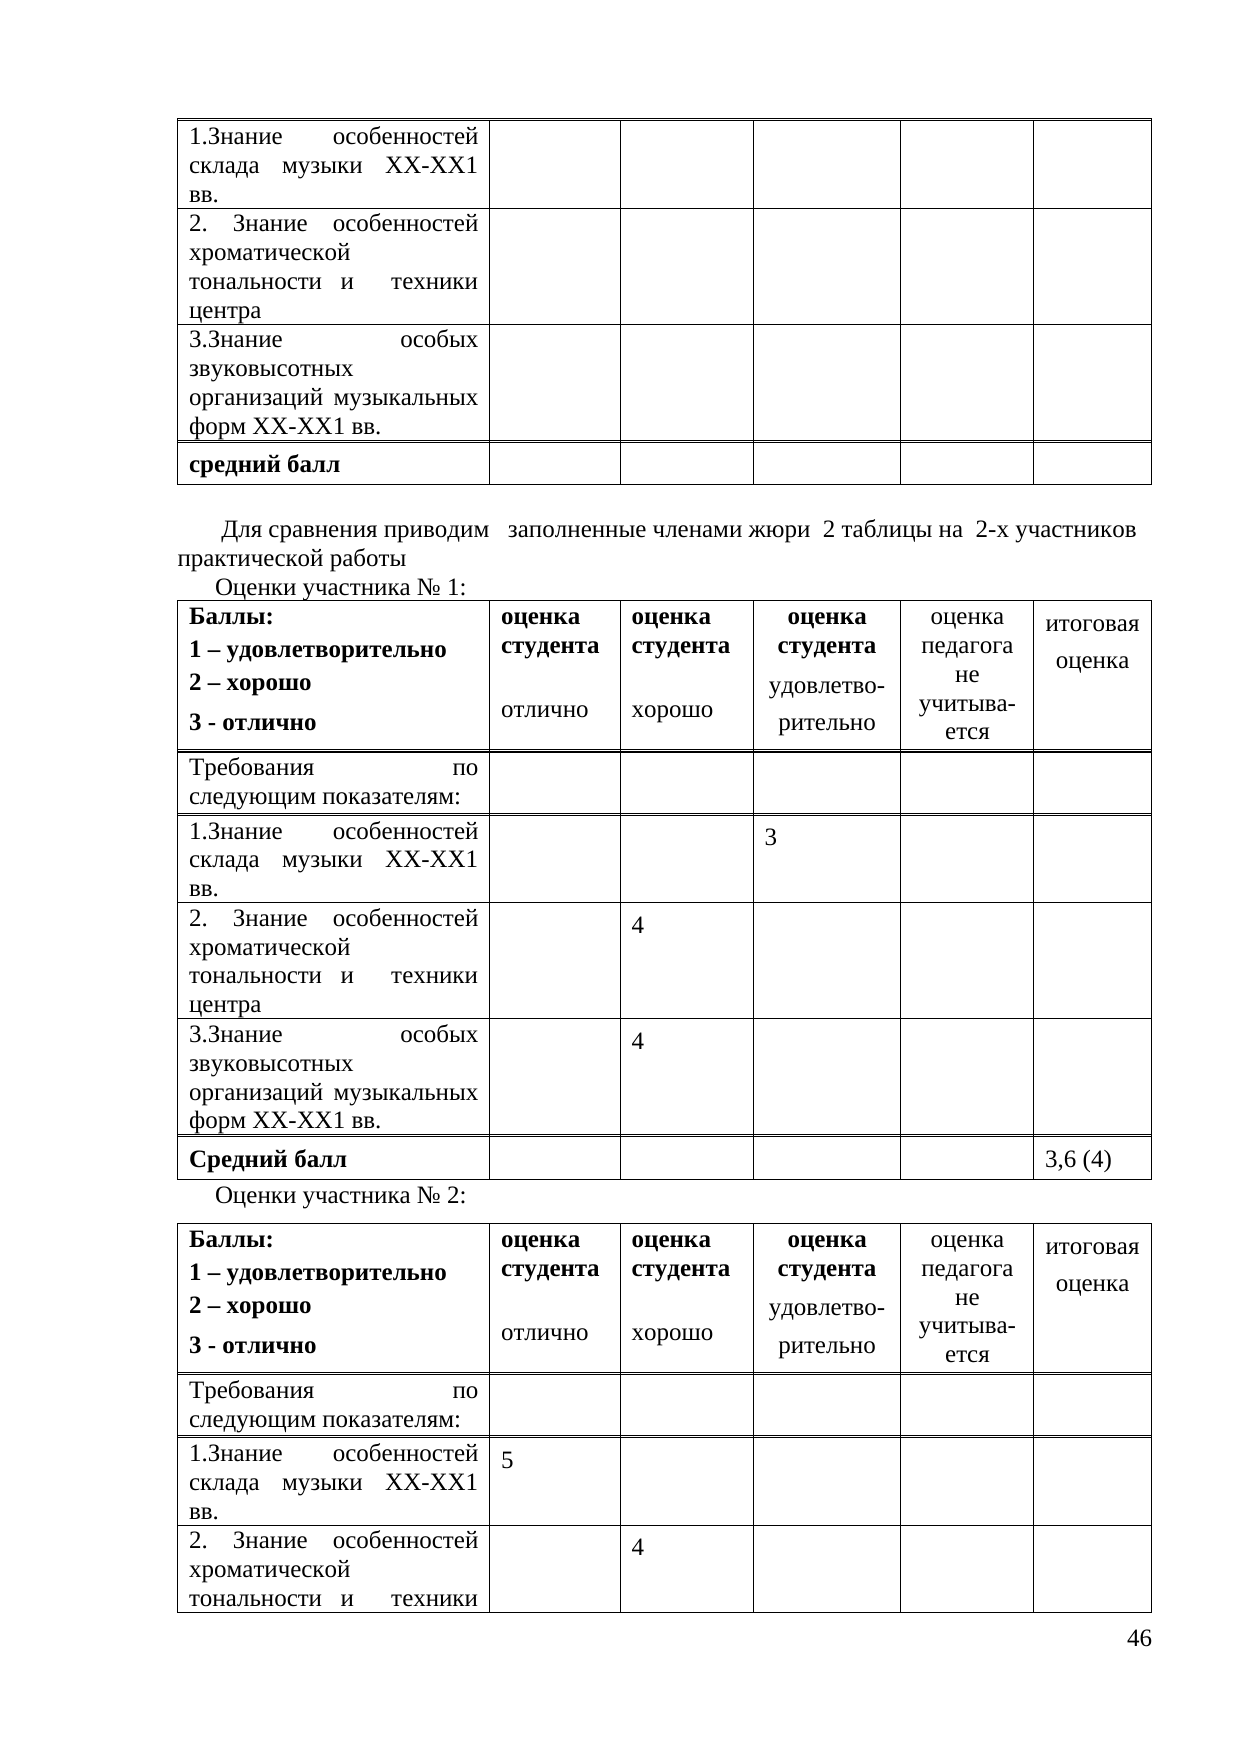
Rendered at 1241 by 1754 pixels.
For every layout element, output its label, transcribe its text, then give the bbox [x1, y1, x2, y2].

table_header Баллы: 1 – удовлетворительно 2 – хорошо 3 - отлично [178, 1224, 489, 1372]
table_cell [1034, 903, 1151, 1018]
table_cell 3,6 (4) [1034, 1137, 1151, 1179]
table_header оценка педагога не учитыва-ется [901, 601, 1033, 749]
table_cell [1034, 816, 1151, 902]
table_cell [490, 209, 620, 323]
table_cell 2. Знание особенностей хроматической тональности и техники центра [178, 209, 489, 323]
table_cell [621, 753, 753, 813]
table_cell [490, 1526, 620, 1612]
table_cell [901, 443, 1033, 484]
table_cell [1034, 1438, 1151, 1524]
table_cell [490, 1137, 620, 1179]
table_cell [490, 121, 620, 207]
table_cell [754, 1019, 900, 1134]
table_cell [490, 1019, 620, 1134]
table_cell [1034, 121, 1151, 207]
table_cell [621, 325, 753, 439]
table_header оценка студента удовлетво-рительно [754, 601, 900, 749]
table_cell 5 [490, 1438, 620, 1524]
table_cell [1034, 753, 1151, 813]
table_cell Требования по следующим показателям: [178, 1375, 489, 1435]
table_cell Средний балл [178, 1137, 489, 1179]
table_cell средний балл [178, 443, 489, 484]
table_cell Требования по следующим показателям: [178, 753, 489, 813]
table_header Баллы: 1 – удовлетворительно 2 – хорошо 3 - отлично [178, 601, 489, 749]
table_cell 4 [621, 1526, 753, 1612]
table_cell [621, 121, 753, 207]
table_cell 3 [754, 816, 900, 902]
table_cell [901, 1137, 1033, 1179]
table_cell [490, 443, 620, 484]
table_header итоговая оценка [1034, 601, 1151, 749]
table_cell [621, 1137, 753, 1179]
table_cell 3.Знание особых звуковысотных организаций музыкальных форм ХХ-ХХ1 вв. [178, 325, 489, 439]
table_header оценка педагога не учитыва-ется [901, 1224, 1033, 1372]
table_cell [1034, 443, 1151, 484]
text Для сравнения приводим заполненные членами жюри 2 таблицы на 2-х участников практической работы [177, 514, 1152, 572]
table_cell [1034, 325, 1151, 439]
table_cell 1.Знание особенностей склада музыки ХХ-ХХ1 вв. [178, 816, 489, 902]
table_cell [901, 209, 1033, 323]
table_cell [621, 1375, 753, 1435]
table_cell [754, 903, 900, 1018]
table_cell [754, 209, 900, 323]
table_cell [901, 1438, 1033, 1524]
table_cell [901, 1019, 1033, 1134]
table_cell [1034, 209, 1151, 323]
table_cell [901, 903, 1033, 1018]
table_cell 4 [621, 1019, 753, 1134]
table_cell [754, 1137, 900, 1179]
table_header оценка студента отлично [490, 601, 620, 749]
table_cell [490, 325, 620, 439]
table_cell [901, 816, 1033, 902]
table_header оценка студента хорошо [621, 1224, 753, 1372]
table_cell [490, 816, 620, 902]
table_cell [901, 121, 1033, 207]
table_cell [901, 1375, 1033, 1435]
table_header оценка студента хорошо [621, 601, 753, 749]
table_cell [621, 443, 753, 484]
table_cell [490, 903, 620, 1018]
table_cell [621, 816, 753, 902]
table_cell [1034, 1526, 1151, 1612]
table_header оценка студента отлично [490, 1224, 620, 1372]
table_cell [901, 325, 1033, 439]
table_cell [754, 121, 900, 207]
table_cell [754, 443, 900, 484]
table_cell [490, 1375, 620, 1435]
table_cell [901, 753, 1033, 813]
text Оценки участника № 2: [177, 1180, 1152, 1209]
table_cell 3.Знание особых звуковысотных организаций музыкальных форм ХХ-ХХ1 вв. [178, 1019, 489, 1134]
text Оценки участника № 1: [177, 572, 1152, 600]
table_cell [754, 325, 900, 439]
table_cell [754, 753, 900, 813]
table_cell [178, 1526, 489, 1612]
table_cell 1.Знание особенностей склада музыки ХХ-ХХ1 вв. [178, 1438, 489, 1524]
table_cell [754, 1526, 900, 1612]
table_header итоговая оценка [1034, 1224, 1151, 1372]
table_cell [1034, 1375, 1151, 1435]
table_cell [1034, 1019, 1151, 1134]
table_cell [490, 753, 620, 813]
table_cell [621, 1438, 753, 1524]
table_cell 2. Знание особенностей хроматической тональности и техники центра [178, 903, 489, 1018]
table_cell [621, 209, 753, 323]
table_cell [754, 1375, 900, 1435]
table_cell [901, 1526, 1033, 1612]
table_cell 1.Знание особенностей склада музыки ХХ-ХХ1 вв. [178, 121, 489, 207]
table_cell [754, 1438, 900, 1524]
table_cell 4 [621, 903, 753, 1018]
table_header оценка студента удовлетво-рительно [754, 1224, 900, 1372]
